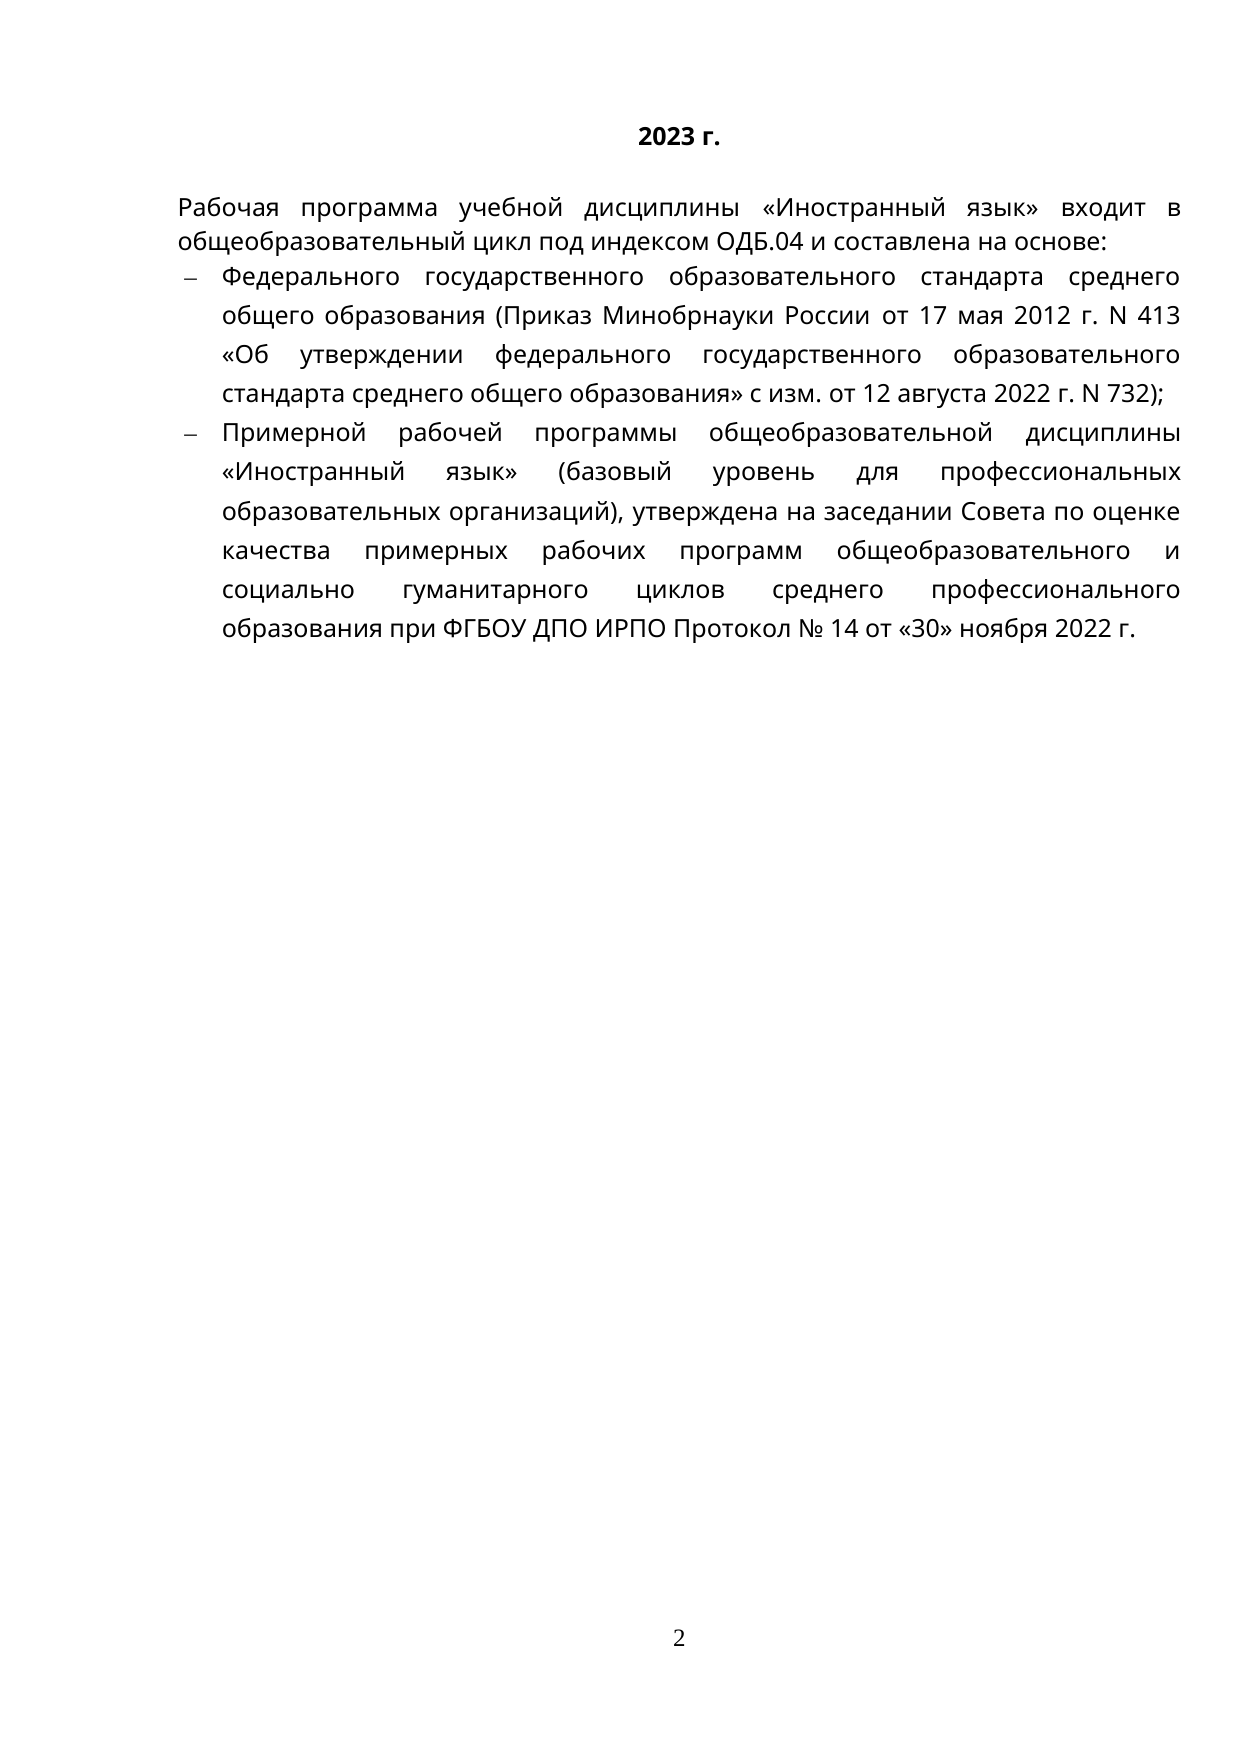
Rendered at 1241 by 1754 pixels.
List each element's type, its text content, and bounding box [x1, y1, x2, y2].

list Примерной рабочей программы общеобразовательной дисциплины «Иностранный язык» (базовый уровень для профессиональных образовательных организаций), утверждена на заседании Совета по оценке качества примерных рабочих программ общеобразовательного и социально гуманитарного циклов среднего профессионального образования при ФГБОУ ДПО ИРПО Протокол № 14 от «30» ноября 2022 г. [184, 415, 1181, 645]
text 2023 г. [177, 118, 1181, 152]
text Рабочая программа учебной дисциплины «Иностранный язык» входит в общеобразовательный цикл под индексом ОДБ.04 и составлена на основе: [177, 190, 1181, 258]
list Федерального государственного образовательного стандарта среднего общего образования (Приказ Минобрнауки России от 17 мая 2012 г. N 413 «Об утверждении федерального государственного образовательного стандарта среднего общего образования» с изм. от 12 августа 2022 г. N 732); [184, 258, 1181, 410]
